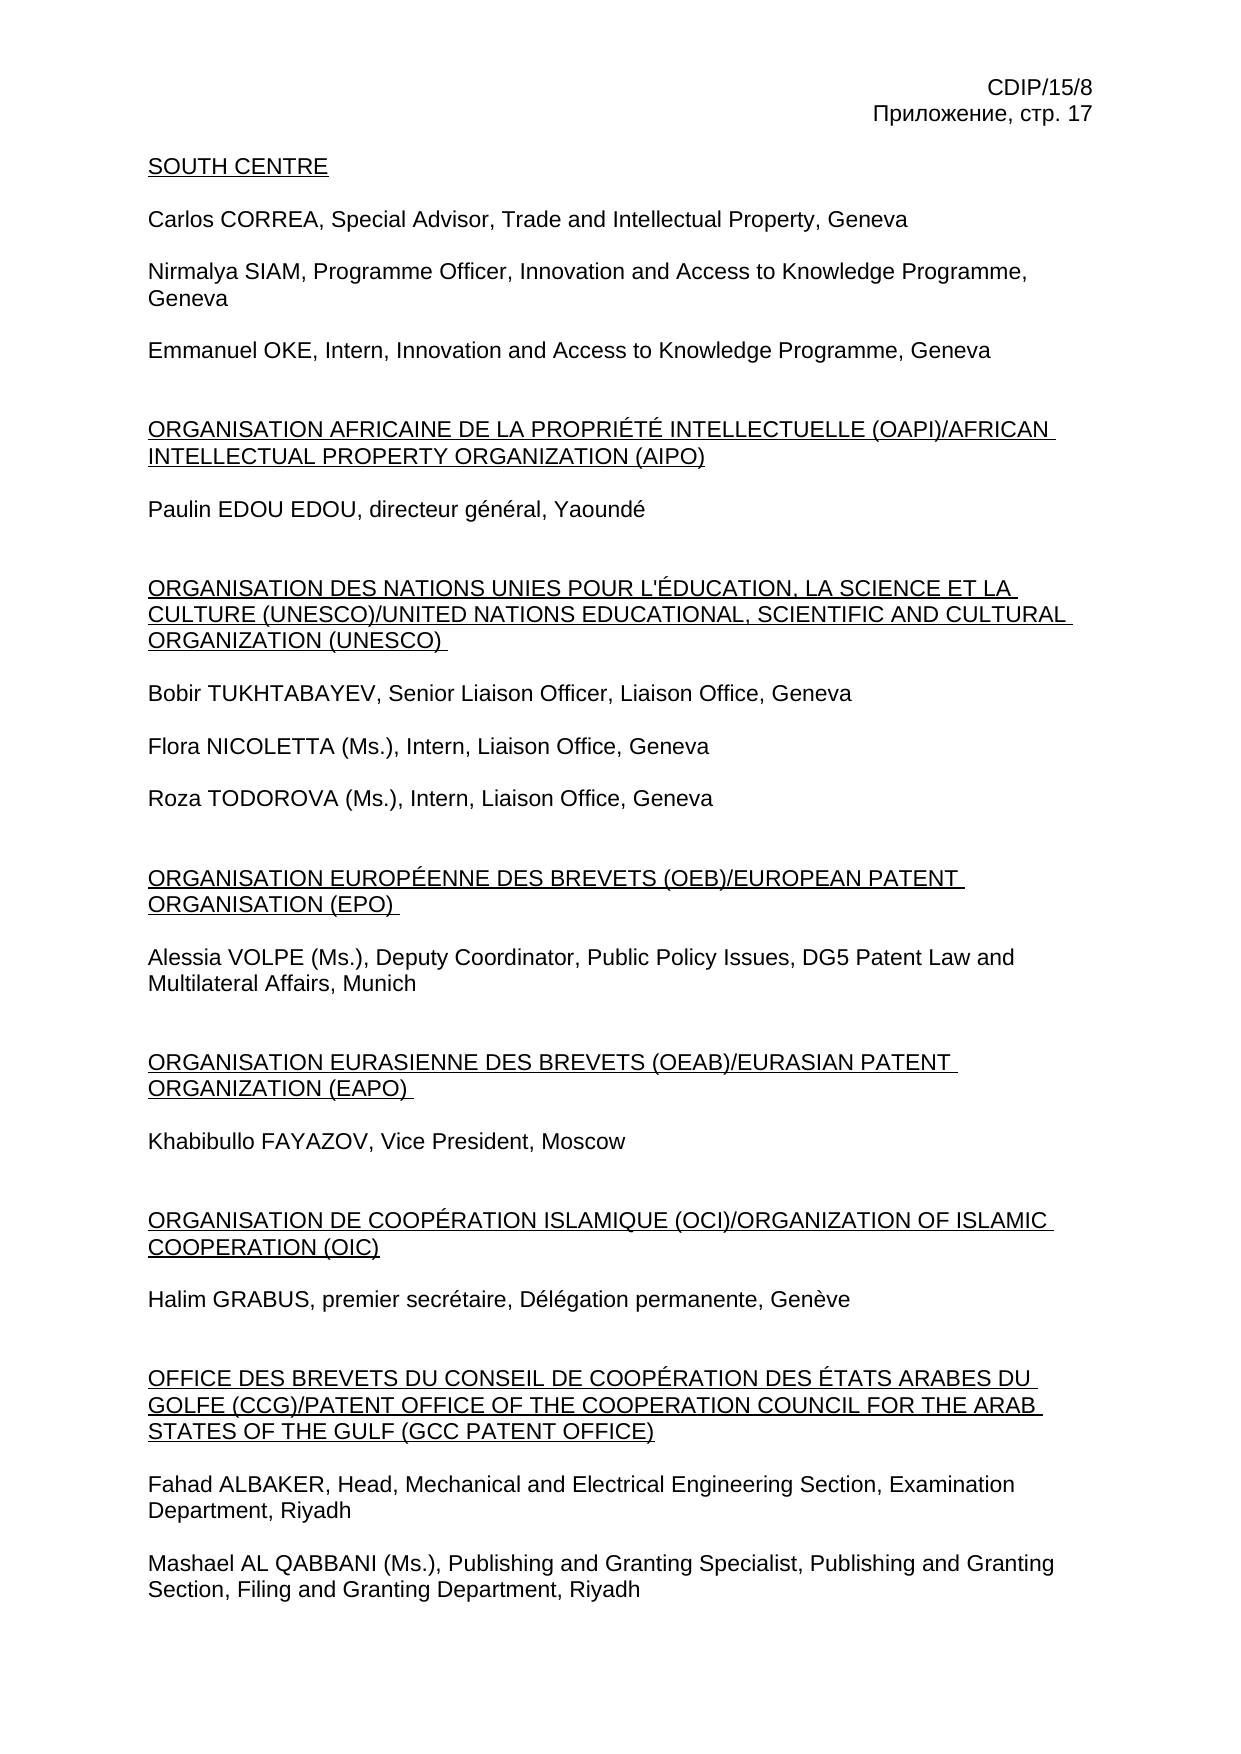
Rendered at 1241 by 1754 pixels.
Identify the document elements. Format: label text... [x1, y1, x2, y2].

text Mashael AL QABBANI (Ms.), Publishing and Granting Specialist, Publishing and Granting Section, Filing and Granting Department, Riyadh [148, 1550, 1093, 1602]
text Flora NICOLETTA (Ms.), Intern, Liaison Office, Geneva [148, 733, 1093, 759]
text ORGANISATION DE COOPÉRATION ISLAMIQUE (OCI)/ORGANIZATION OF ISLAMIC COOPERATION (OIC) [148, 1207, 1093, 1260]
text SOUTH CENTRE [148, 153, 1093, 179]
text Nirmalya SIAM, Programme Officer, Innovation and Access to Knowledge Programme, Geneva [148, 258, 1093, 311]
text Alessia VOLPE (Ms.), Deputy Coordinator, Public Policy Issues, DG5 Patent Law and Multilateral Affairs, Munich [148, 943, 1093, 996]
text OFFICE DES BREVETS DU CONSEIL DE COOPÉRATION DES ÉTATS ARABES DU GOLFE (CCG)/PATENT OFFICE OF THE COOPERATION COUNCIL FOR THE ARAB STATES OF THE GULF (GCC PATENT OFFICE) [148, 1365, 1093, 1444]
text Paulin EDOU EDOU, directeur général, Yaoundé [148, 496, 1093, 522]
text Roza TODOROVA (Ms.), Intern, Liaison Office, Geneva [148, 785, 1093, 812]
text Khabibullo FAYAZOV, Vice President, Moscow [148, 1128, 1093, 1154]
text Carlos CORREA, Special Advisor, Trade and Intellectual Property, Geneva [148, 206, 1093, 232]
text Fahad ALBAKER, Head, Mechanical and Electrical Engineering Section, Examination Department, Riyadh [148, 1471, 1093, 1523]
text Emmanuel OKE, Intern, Innovation and Access to Knowledge Programme, Geneva [148, 337, 1093, 364]
text ORGANISATION EURASIENNE DES BREVETS (OEAB)/EURASIAN PATENT ORGANIZATION (EAPO) [148, 1049, 1093, 1102]
text ORGANISATION DES NATIONS UNIES POUR L'ÉDUCATION, LA SCIENCE ET LA CULTURE (UNESCO)/UNITED NATIONS EDUCATIONAL, SCIENTIFIC AND CULTURAL ORGANIZATION (UNESCO) [148, 574, 1093, 654]
text Organisation africaine de la PROPRIÉTÉ intellectuelle (OAPI)/African Intellectual Property Organization (AIPO) [148, 416, 1093, 469]
text Halim GRABUS, premier secrétaire, Délégation permanente, Genève [148, 1286, 1093, 1312]
text Bobir TUKHTABAYEV, Senior Liaison Officer, Liaison Office, Geneva [148, 680, 1093, 706]
text ORGANISATION EUROPÉENNE DES BREVETS (OEB)/EUROPEAN PATENT ORGANISATION (EPO) [148, 864, 1093, 917]
